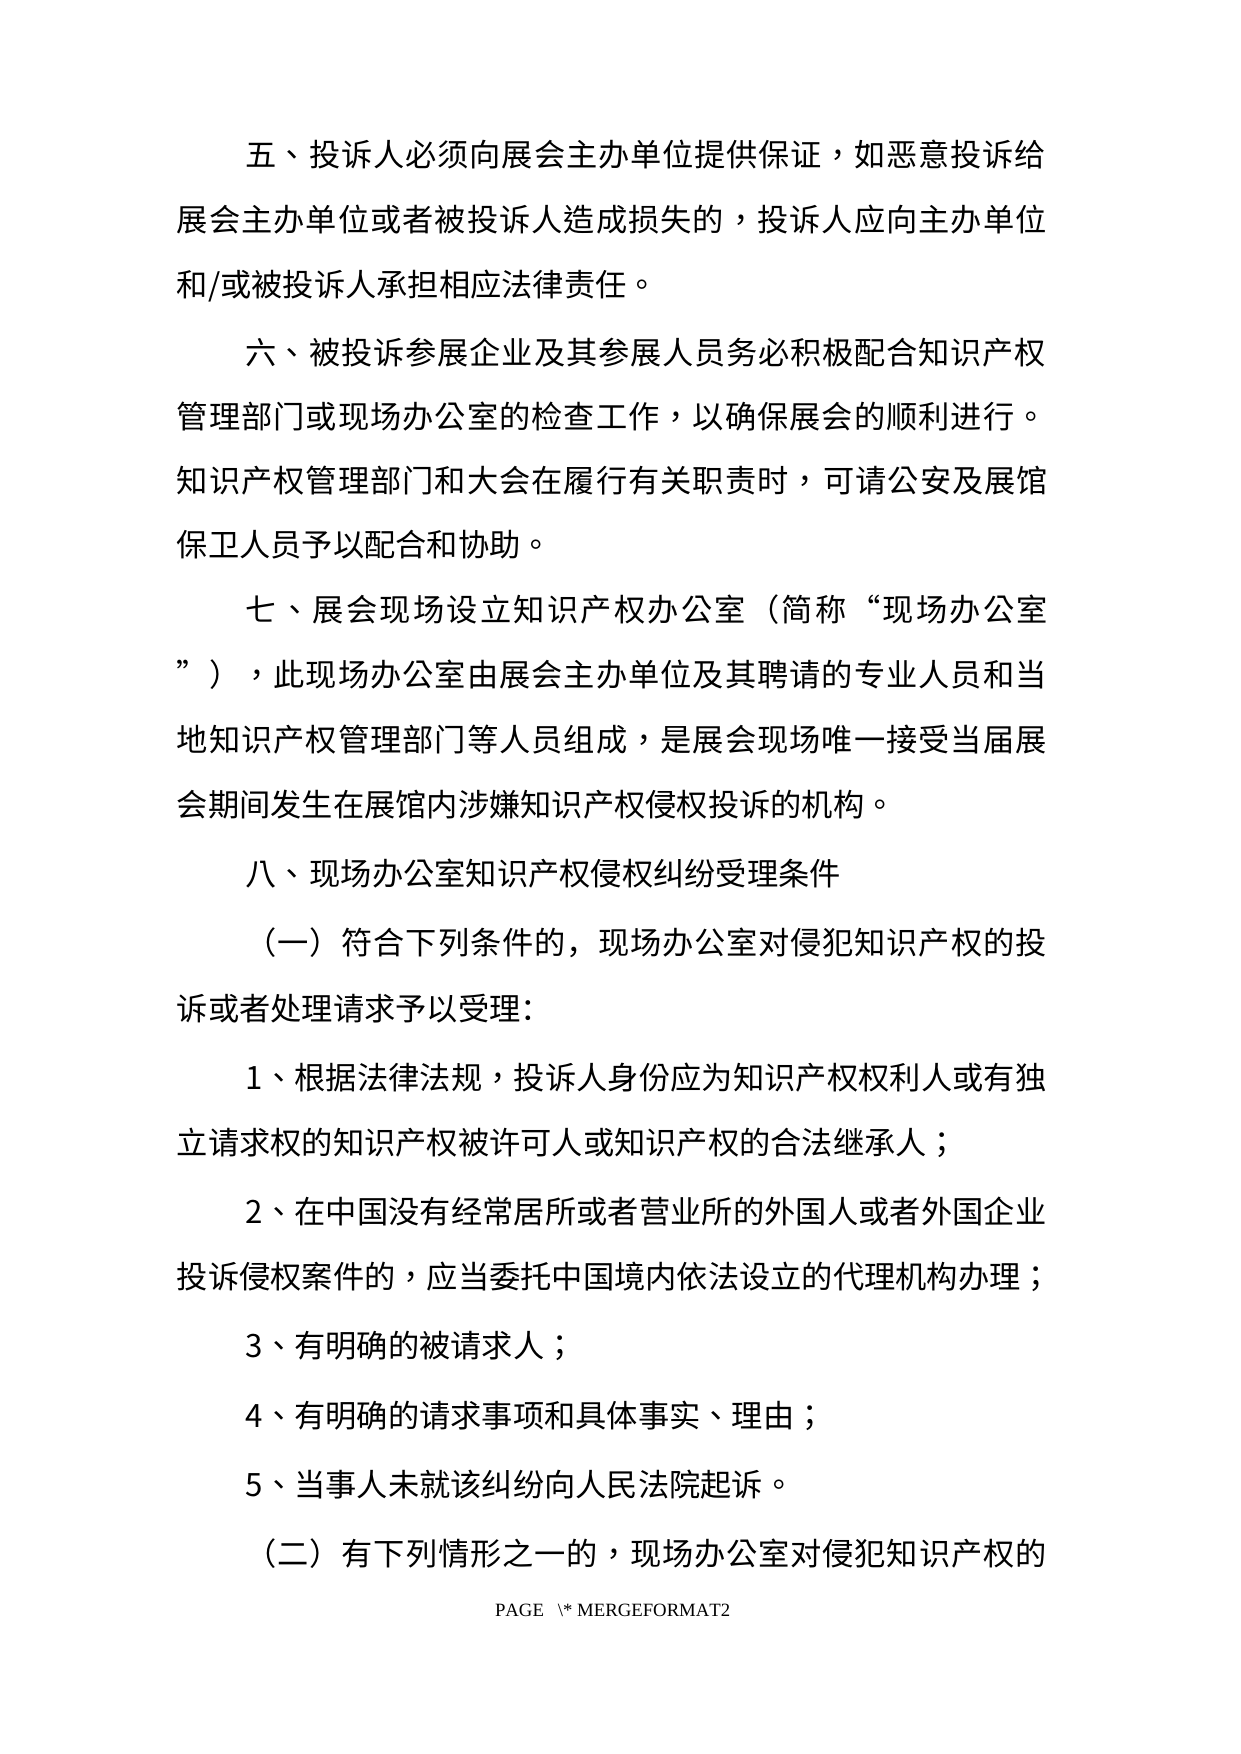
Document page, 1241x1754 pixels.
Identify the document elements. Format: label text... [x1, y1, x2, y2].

text 5、当事人未就该纠纷向人民法院起诉。 [177, 1444, 1048, 1509]
text 4、有明确的请求事项和具体事实、理由； [177, 1375, 1048, 1440]
text 七、展会现场设立知识产权办公室（简称“现场办公室”），此现场办公室由展会主办单位及其聘请的专业人员和当地知识产权管理部门等人员组成，是展会现场唯一接受当届展会期间发生在展馆内涉嫌知识产权侵权投诉的机构。 [177, 569, 1048, 829]
text 五、 投诉人必须向展会主办单位提供保证，如恶意投诉给展会主办单位或者被投诉人造成损失的，投诉人应向主办单位和/或被投诉人承担相应法律责任。 [177, 114, 1048, 310]
text 3、有明确的被请求人； [177, 1306, 1048, 1371]
text 2、在中国没有经常居所或者营业所的外国人或者外国企业投诉侵权案件的，应当委托中国境内依法设立的代理机构办理； [177, 1171, 1048, 1302]
text （一）符合下列条件的，现场办公室对侵犯知识产权的投诉或者处理请求予以受理： [177, 903, 1048, 1033]
text 六、 被投诉参展企业及其参展人员务必积极配合知识产权管理部门或现场办公室的检查工作，以确保展会的顺利进行。知识产权管理部门和大会在履行有关职责时，可请公安及展馆保卫人员予以配合和协助。 [177, 314, 1048, 569]
text 1、根据法律法规，投诉人身份应为知识产权权利人或有独立请求权的知识产权被许可人或知识产权的合法继承人； [177, 1037, 1048, 1167]
text 八、 现场办公室知识产权侵权纠纷受理条件 [177, 833, 1048, 898]
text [177, 1514, 1048, 1579]
